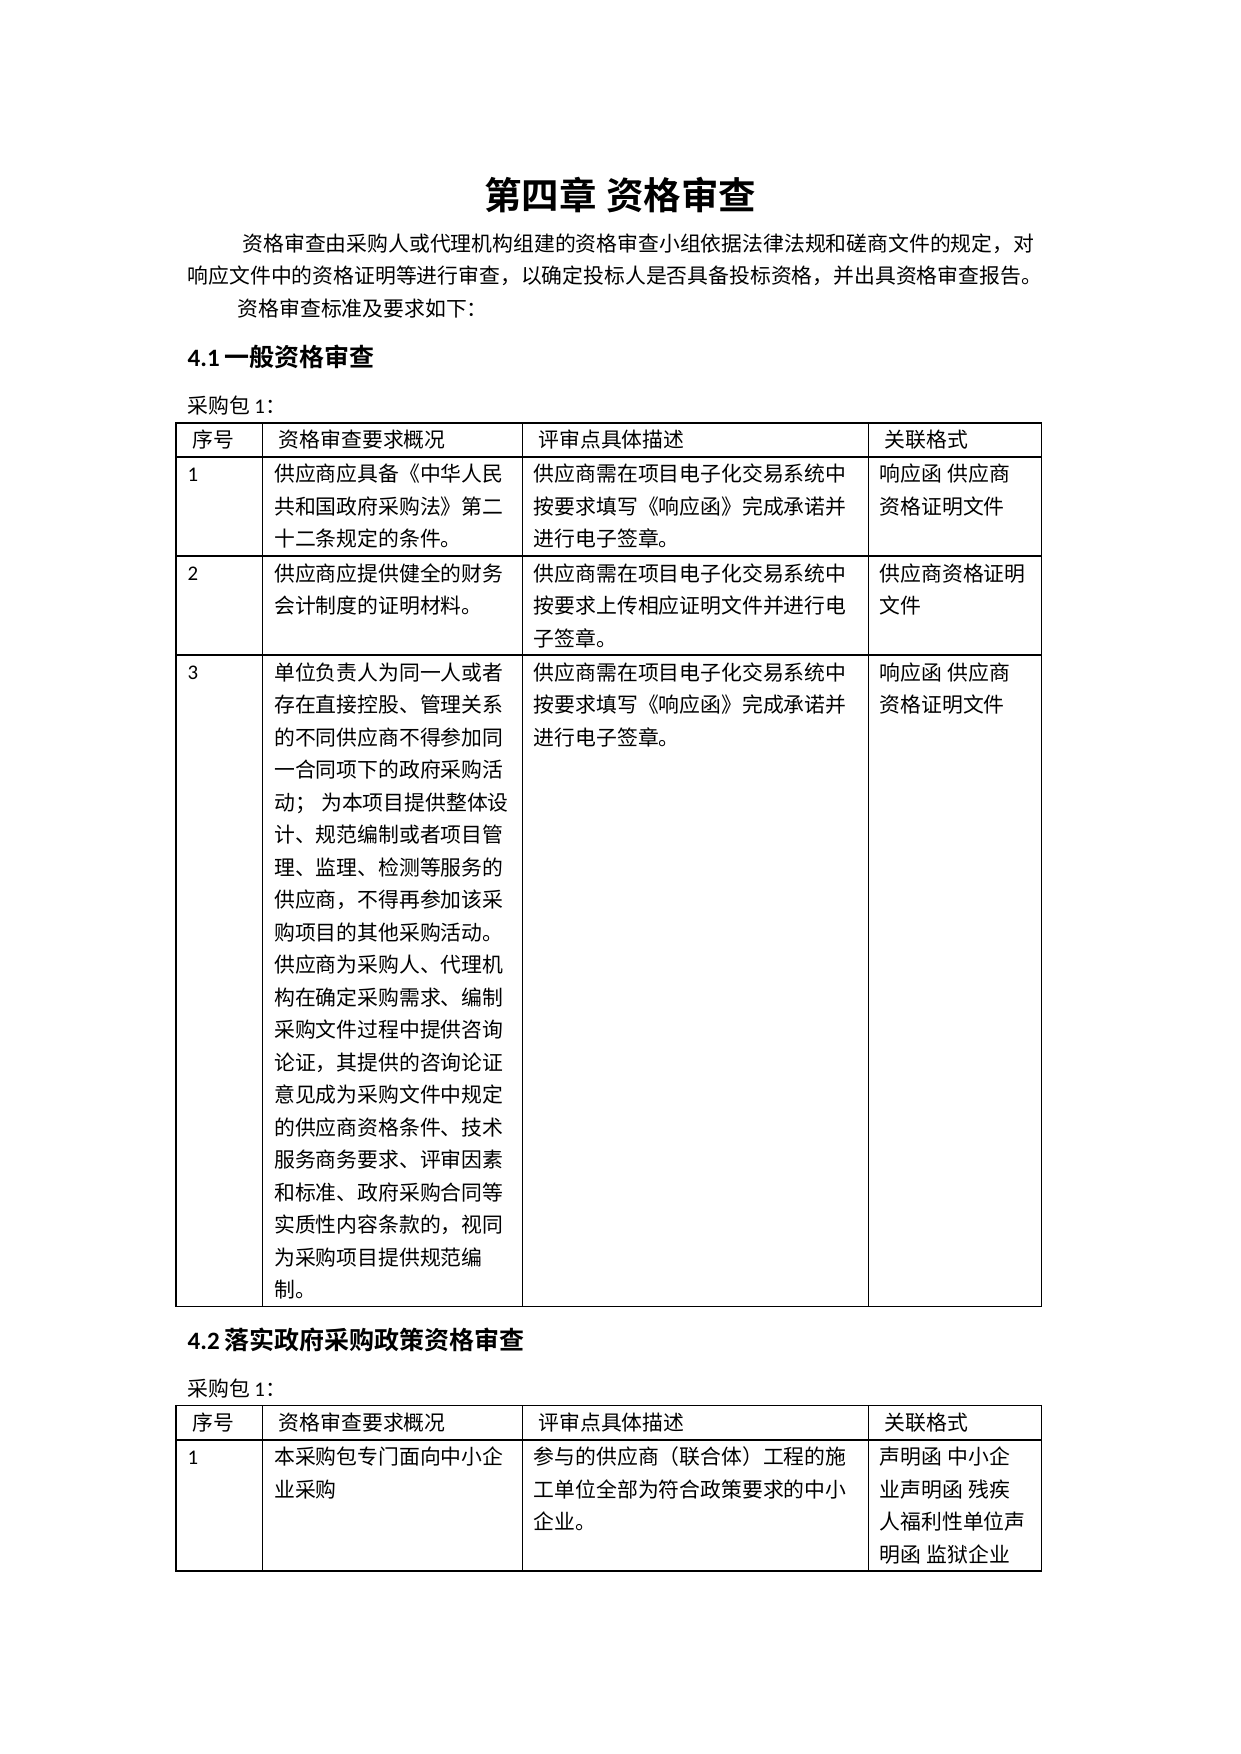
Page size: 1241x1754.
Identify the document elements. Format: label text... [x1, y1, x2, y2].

text 采购包1： [187, 1372, 1053, 1405]
table_cell 供应商需在项目电子化交易系统中按要求上传相应证明文件并进行电子签章。 [523, 557, 868, 654]
table_header 评审点具体描述 [523, 1406, 868, 1439]
table_cell 2 [177, 557, 262, 654]
text 资格审查由采购人或代理机构组建的资格审查小组依据法律法规和磋商文件的规定，对响应文件中的资格证明等进行审查，以确定投标人是否具备投标资格，并出具资格审查报告。 [187, 227, 1053, 292]
table_cell 供应商应具备《中华人民共和国政府采购法》第二十二条规定的条件。 [263, 458, 522, 555]
table_header 关联格式 [869, 424, 1041, 456]
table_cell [869, 1441, 1041, 1570]
table_header 资格审查要求概况 [263, 1406, 522, 1439]
table_cell 1 [177, 1441, 262, 1570]
text 4.2落实政府采购政策资格审查 [187, 1307, 1053, 1372]
text 第四章 资格审查 [187, 162, 1053, 227]
table_cell 供应商应提供健全的财务会计制度的证明材料。 [263, 557, 522, 654]
table_cell 1 [177, 458, 262, 555]
table_cell 本采购包专门面向中小企业采购 [263, 1441, 522, 1570]
table_header 序号 [177, 424, 262, 456]
table_cell 单位负责人为同一人或者存在直接控股、管理关系的不同供应商不得参加同一合同项下的政府采购活动； 为本项目提供整体设计、规范编制或者项目管理、监理、检测等服务的供应商，不得再参加该采购项目的其他采购活动。供应商为采购人、代理机构在确定采购需求、编制采购文件过程中提供咨询论证，其提供的咨询论证意见成为采购文件中规定的供应商资格条件、技术服务商务要求、评审因素和标准、政府采购合同等实质性内容条款的，视同为采购项目提供规范编制。 [263, 656, 522, 1306]
table_cell 供应商需在项目电子化交易系统中按要求填写《响应函》完成承诺并进行电子签章。 [523, 656, 868, 1306]
table_header 资格审查要求概况 [263, 424, 522, 456]
table_header 评审点具体描述 [523, 424, 868, 456]
table_cell 响应函 供应商资格证明文件 [869, 458, 1041, 555]
table_header 关联格式 [869, 1406, 1041, 1439]
table_cell 供应商需在项目电子化交易系统中按要求填写《响应函》完成承诺并进行电子签章。 [523, 458, 868, 555]
table_cell 响应函 供应商资格证明文件 [869, 656, 1041, 1306]
table_cell 3 [177, 656, 262, 1306]
text 资格审查标准及要求如下： [187, 292, 1053, 324]
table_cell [523, 1441, 868, 1570]
table_header 序号 [177, 1406, 262, 1439]
text 4.1一般资格审查 [187, 324, 1053, 389]
text 采购包1： [187, 389, 1053, 422]
table_cell 供应商资格证明文件 [869, 557, 1041, 654]
